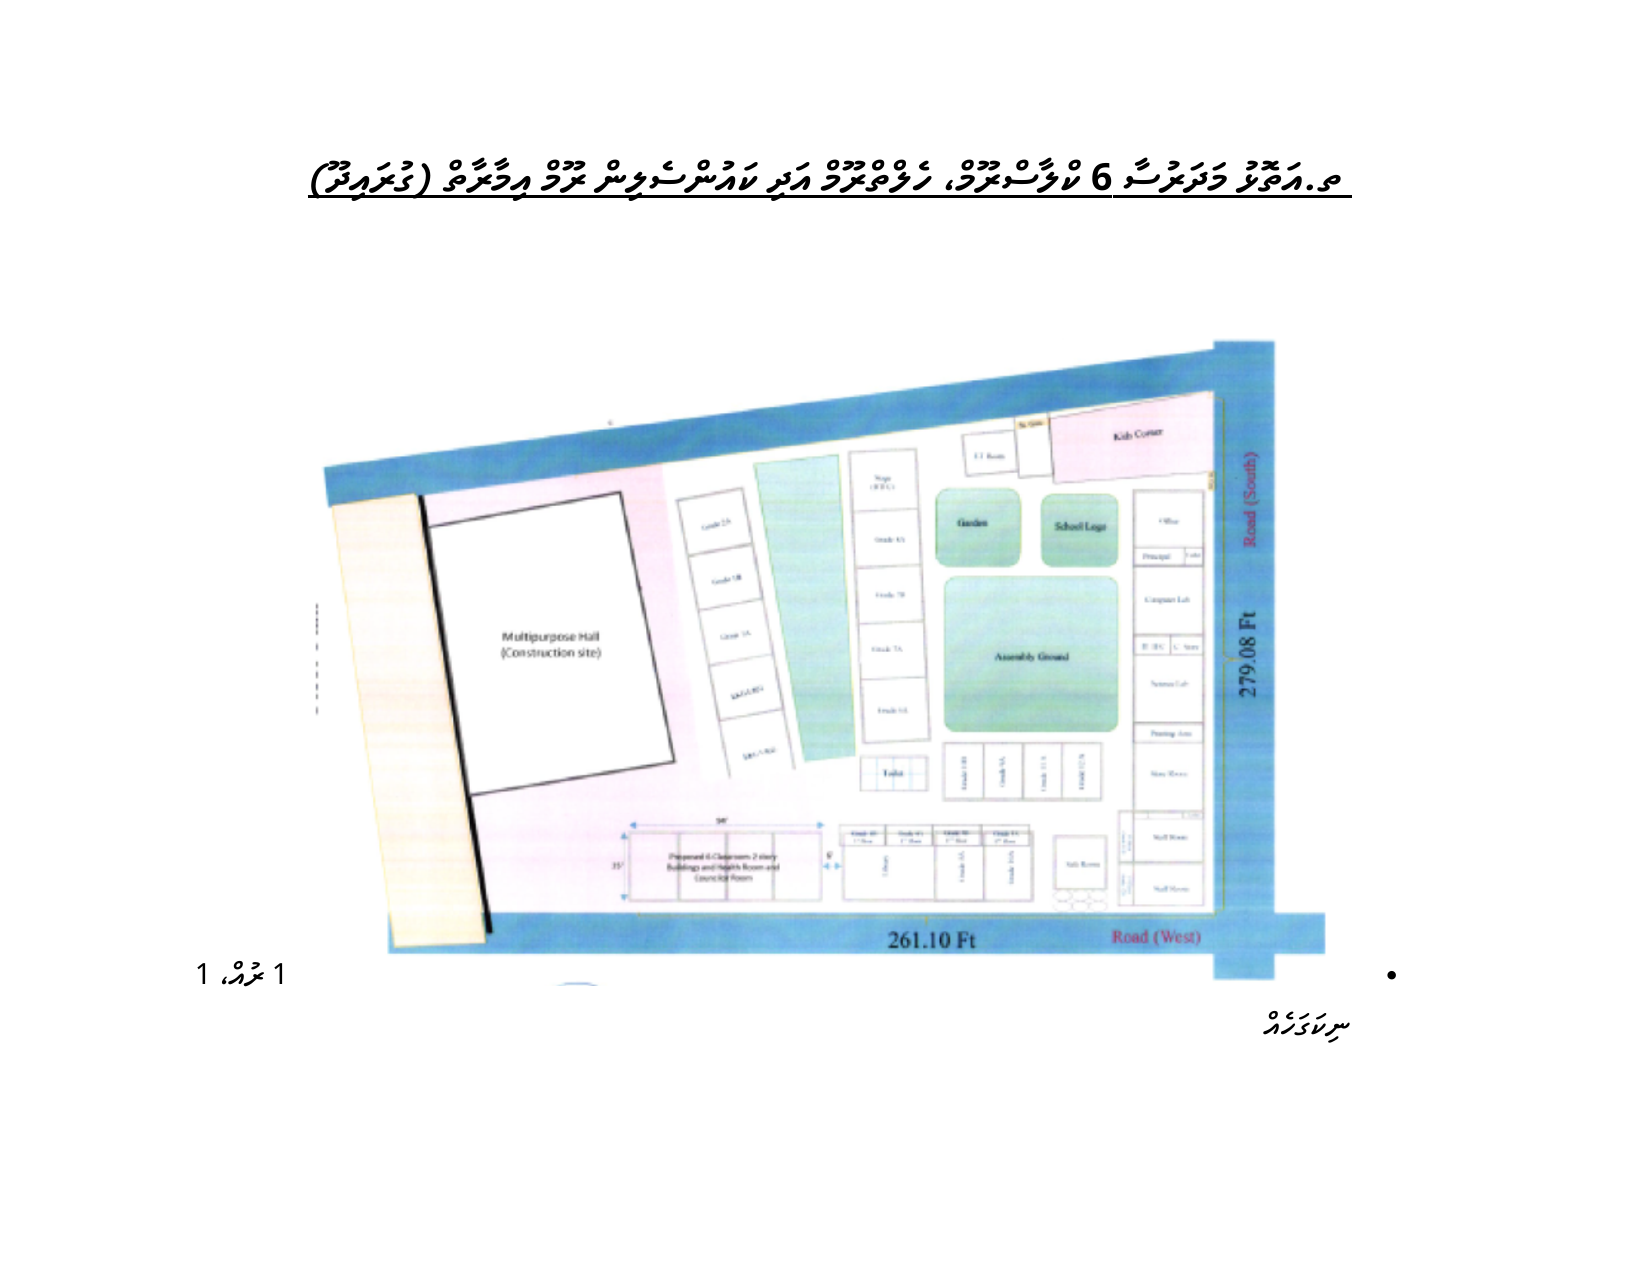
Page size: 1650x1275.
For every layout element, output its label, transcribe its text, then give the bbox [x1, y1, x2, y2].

list 1 ރުއް، 1 ނިކަގަހެއް [150, 953, 1387, 1047]
picture [317, 291, 1334, 953]
text ތ.އަތޮޅު މަދަރުސާ 6 ކްލާސްރޫމް، ހެލްތްރޫމް އަދި ކައުންސެލިން ރޫމް އިމާރާތް (ގުރައިދޫ) [150, 150, 1500, 206]
